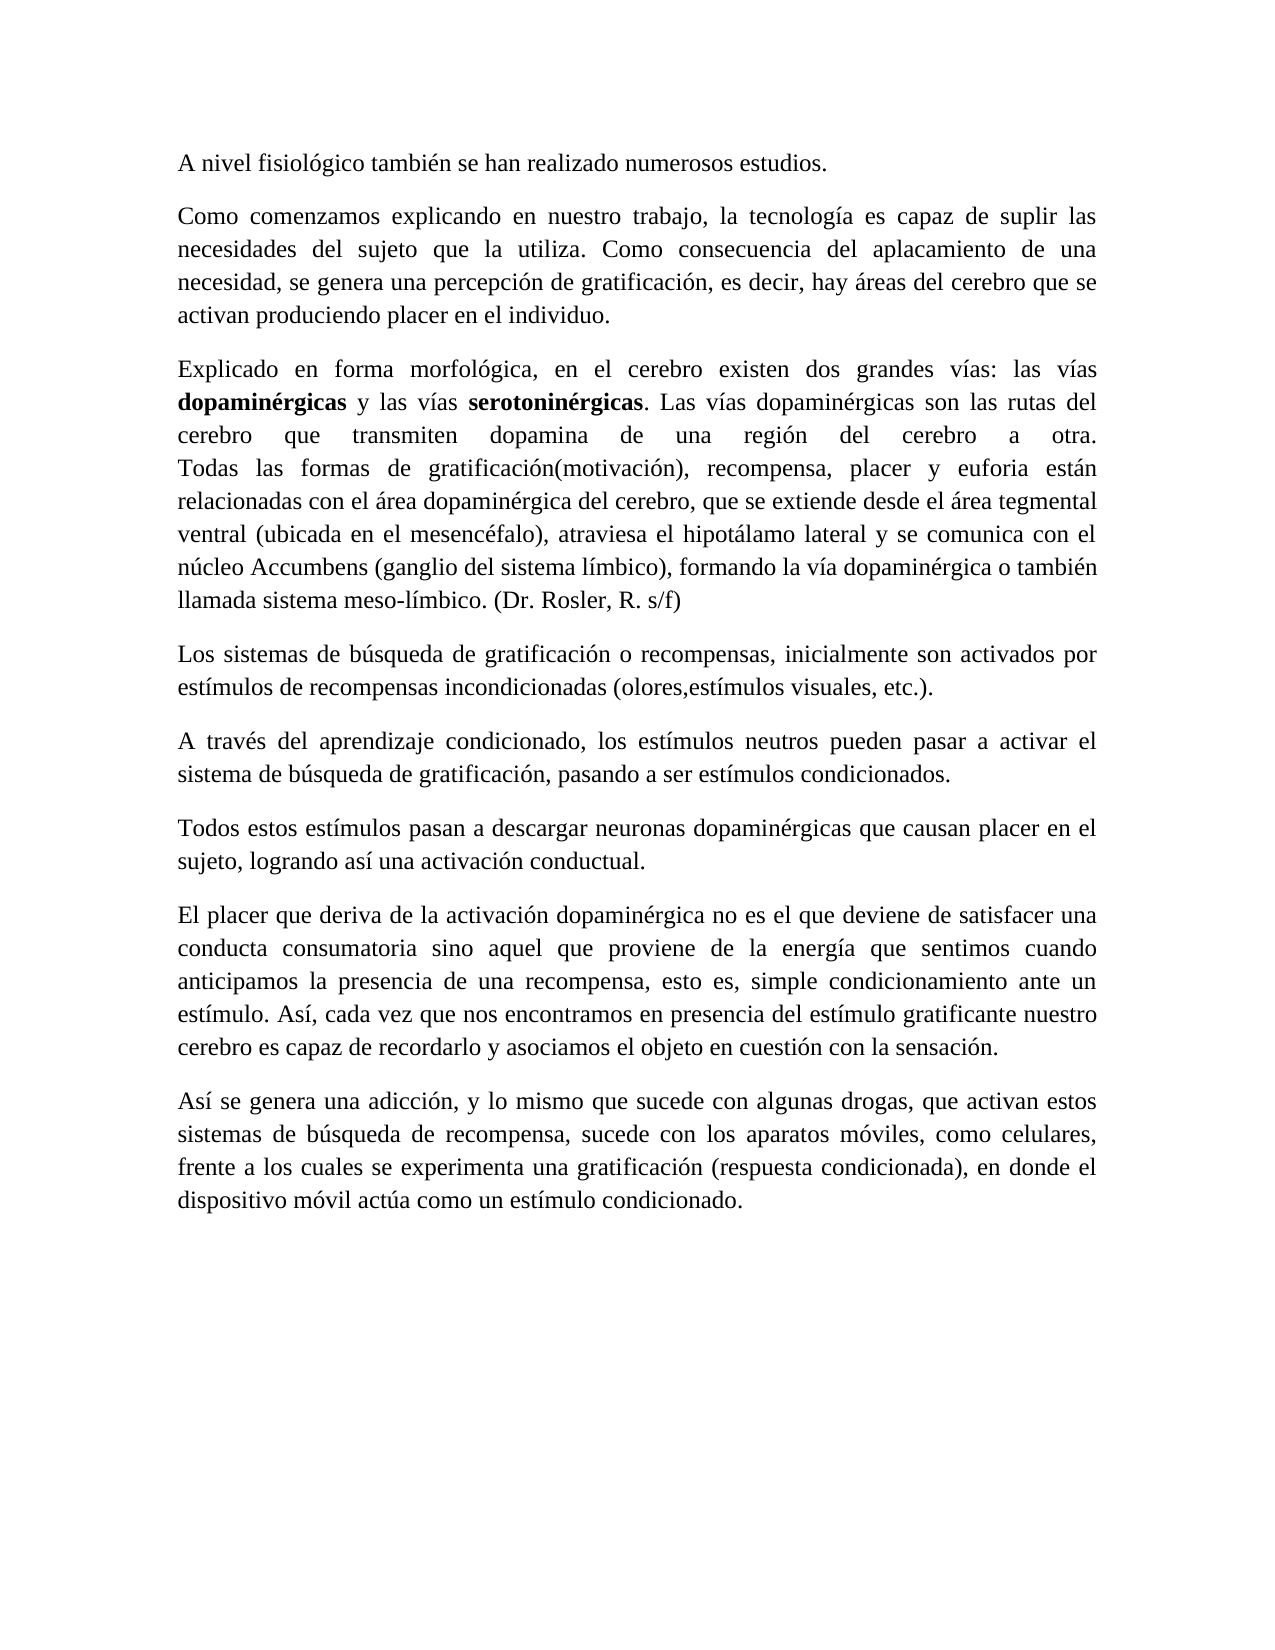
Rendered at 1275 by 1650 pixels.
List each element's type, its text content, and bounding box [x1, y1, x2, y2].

text Todos estos estímulos pasan a descargar neuronas dopaminérgicas que causan placer en el sujeto, logrando así una activación conductual. [177, 813, 1098, 875]
text El placer que deriva de la activación dopaminérgica no es el que deviene de satisfacer una conducta consumatoria sino aquel que proviene de la energía que sentimos cuando anticipamos la presencia de una recompensa, esto es, simple condicionamiento ante un estímulo. Así, cada vez que nos encontramos en presencia del estímulo gratificante nuestro cerebro es capaz de recordarlo y asociamos el objeto en cuestión con la sensación. [177, 900, 1098, 1061]
text A través del aprendizaje condicionado, los estímulos neutros pueden pasar a activar el sistema de búsqueda de gratificación, pasando a ser estímulos condicionados. [177, 726, 1098, 788]
text A nivel fisiológico también se han realizado numerosos estudios. [177, 148, 1098, 176]
text Los sistemas de búsqueda de gratificación o recompensas, inicialmente son activados por estímulos de recompensas incondicionadas (olores,estímulos visuales, etc.). [177, 639, 1098, 701]
text Como comenzamos explicando en nuestro trabajo, la tecnología es capaz de suplir las necesidades del sujeto que la utiliza. Como consecuencia del aplacamiento de una necesidad, se genera una percepción de gratificación, es decir, hay áreas del cerebro que se activan produciendo placer en el individuo. [177, 201, 1098, 329]
text Así se genera una adicción, y lo mismo que sucede con algunas drogas, que activan estos sistemas de búsqueda de recompensa, sucede con los aparatos móviles, como celulares, frente a los cuales se experimenta una gratificación (respuesta condicionada), en donde el dispositivo móvil actúa como un estímulo condicionado. [177, 1086, 1098, 1214]
text Explicado en forma morfológica, en el cerebro existen dos grandes vías: las vías dopaminérgicas y las vías serotoninérgicas. Las vías dopaminérgicas son las rutas del cerebro que transmiten dopamina de una región del cerebro a otra. Todas las formas de gratificación(motivación), recompensa, placer y euforia están relacionadas con el área dopaminérgica del cerebro, que se extiende desde el área tegmental ventral (ubicada en el mesencéfalo), atraviesa el hipotálamo lateral y se comunica con el núcleo Accumbens (ganglio del sistema límbico), formando la vía dopaminérgica o también llamada sistema meso-límbico. (Dr. Rosler, R. s/f) [177, 354, 1098, 614]
